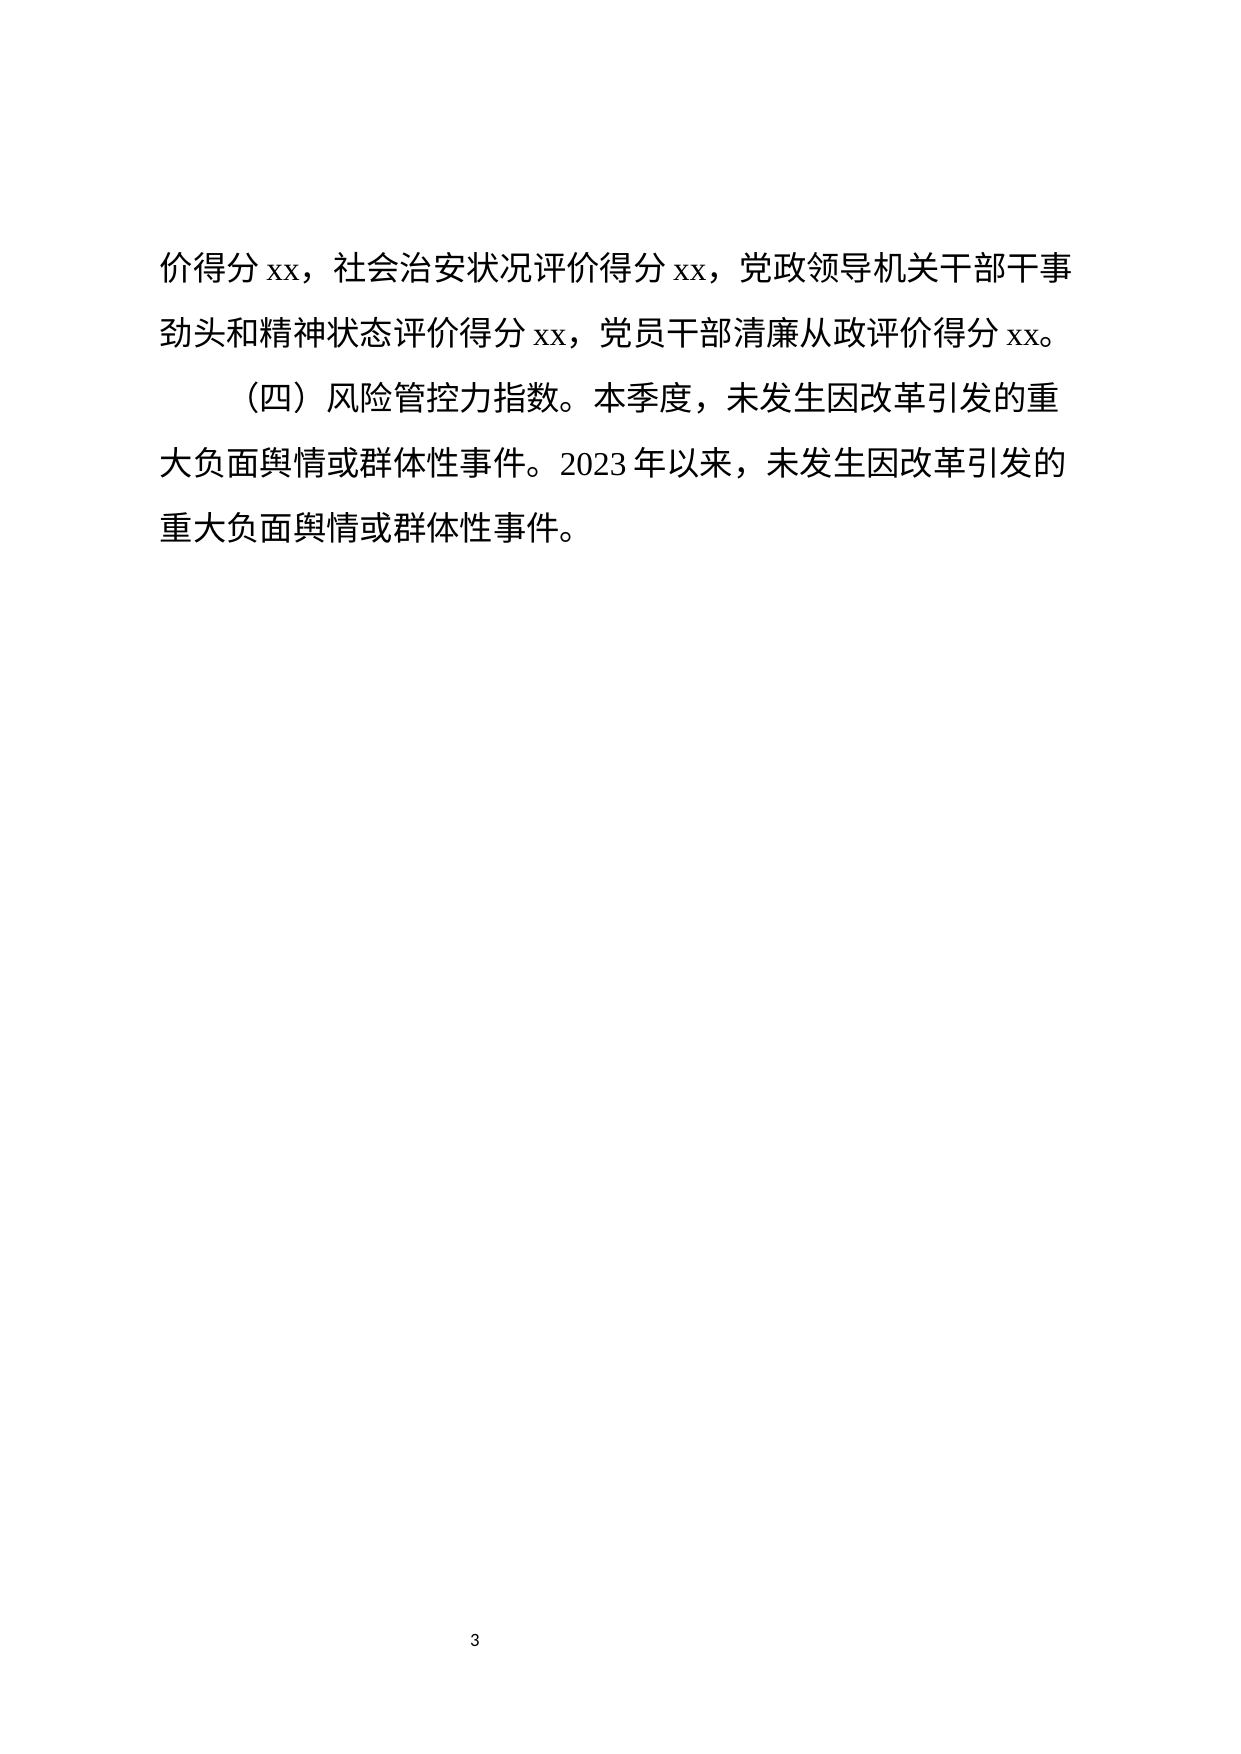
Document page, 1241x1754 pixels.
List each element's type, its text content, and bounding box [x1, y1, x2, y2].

text （四）风险管控力指数。本季度，未发生因改革引发的重大负面舆情或群体性事件。2023年以来，未发生因改革引发的重大负面舆情或群体性事件。 [159, 363, 1081, 558]
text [159, 233, 1081, 363]
